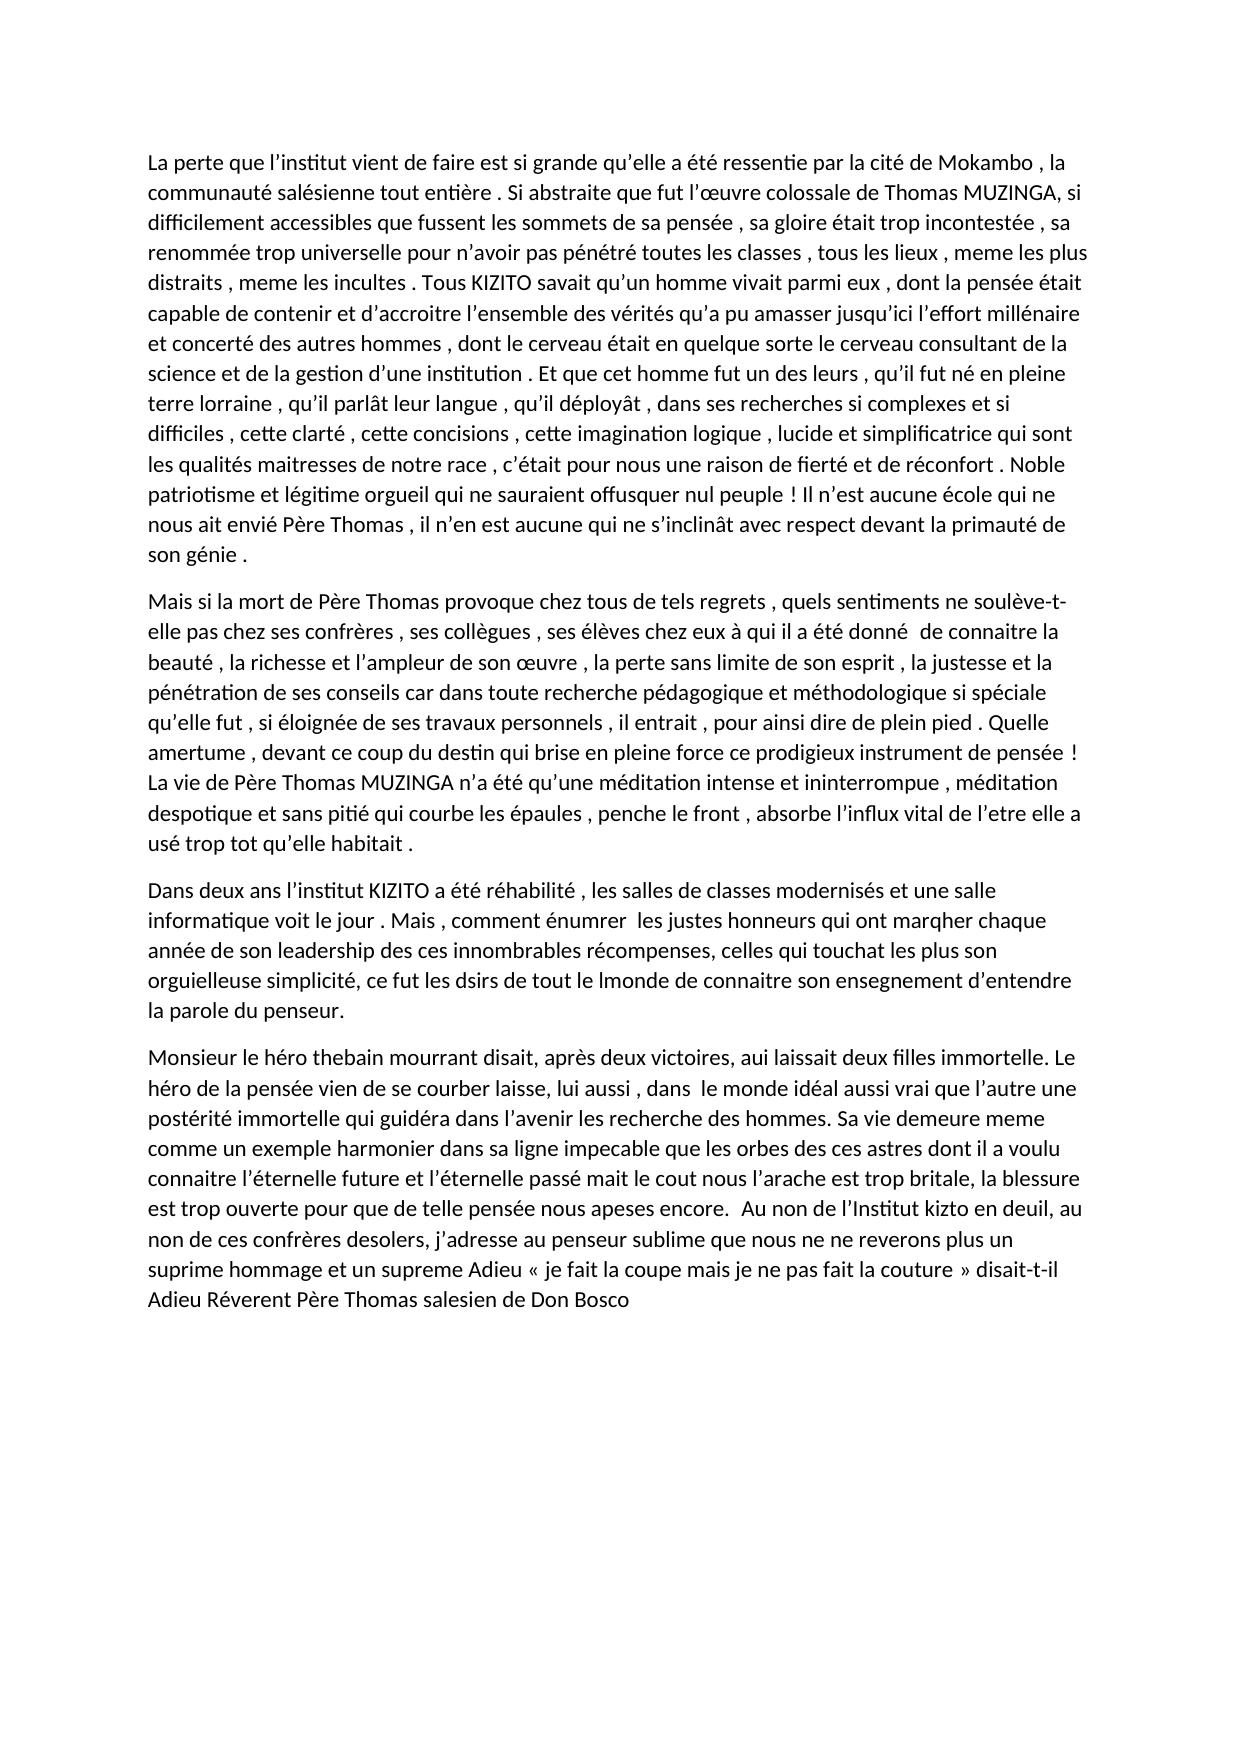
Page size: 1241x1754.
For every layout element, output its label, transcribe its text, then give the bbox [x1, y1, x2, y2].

text Dans deux ans l’institut KIZITO a été réhabilité , les salles de classes modernisés et une salle informatique voit le jour . Mais , comment énumrer les justes honneurs qui ont marqher chaque année de son leadership des ces innombrables récompenses, celles qui touchat les plus son orguielleuse simplicité, ce fut les dsirs de tout le lmonde de connaitre son ensegnement d’entendre la parole du penseur. [148, 876, 1093, 1024]
text Mais si la mort de Père Thomas provoque chez tous de tels regrets , quels sentiments ne soulève-t-elle pas chez ses confrères , ses collègues , ses élèves chez eux à qui il a été donné de connaitre la beauté , la richesse et l’ampleur de son œuvre , la perte sans limite de son esprit , la justesse et la pénétration de ses conseils car dans toute recherche pédagogique et méthodologique si spéciale qu’elle fut , si éloignée de ses travaux personnels , il entrait , pour ainsi dire de plein pied . Quelle amertume , devant ce coup du destin qui brise en pleine force ce prodigieux instrument de pensée ! La vie de Père Thomas MUZINGA n’a été qu’une méditation intense et ininterrompue , méditation despotique et sans pitié qui courbe les épaules , penche le front , absorbe l’influx vital de l’etre elle a usé trop tot qu’elle habitait . [148, 587, 1093, 857]
text La perte que l’institut vient de faire est si grande qu’elle a été ressentie par la cité de Mokambo , la communauté salésienne tout entière . Si abstraite que fut l’œuvre colossale de Thomas MUZINGA, si difficilement accessibles que fussent les sommets de sa pensée , sa gloire était trop incontestée , sa renommée trop universelle pour n’avoir pas pénétré toutes les classes , tous les lieux , meme les plus distraits , meme les incultes . Tous KIZITO savait qu’un homme vivait parmi eux , dont la pensée était capable de contenir et d’accroitre l’ensemble des vérités qu’a pu amasser jusqu’ici l’effort millénaire et concerté des autres hommes , dont le cerveau était en quelque sorte le cerveau consultant de la science et de la gestion d’une institution . Et que cet homme fut un des leurs , qu’il fut né en pleine terre lorraine , qu’il parlât leur langue , qu’il déployât , dans ses recherches si complexes et si difficiles , cette clarté , cette concisions , cette imagination logique , lucide et simplificatrice qui sont les qualités maitresses de notre race , c’était pour nous une raison de fierté et de réconfort . Noble patriotisme et légitime orgueil qui ne sauraient offusquer nul peuple ! Il n’est aucune école qui ne nous ait envié Père Thomas , il n’en est aucune qui ne s’inclinât avec respect devant la primauté de son génie . [148, 148, 1093, 568]
text Monsieur le héro thebain mourrant disait, après deux victoires, aui laissait deux filles immortelle. Le héro de la pensée vien de se courber laisse, lui aussi , dans le monde idéal aussi vrai que l’autre une postérité immortelle qui guidéra dans l’avenir les recherche des hommes. Sa vie demeure meme comme un exemple harmonier dans sa ligne impecable que les orbes des ces astres dont il a voulu connaitre l’éternelle future et l’éternelle passé mait le cout nous l’arache est trop britale, la blessure est trop ouverte pour que de telle pensée nous apeses encore. Au non de l’Institut kizto en deuil, au non de ces confrères desolers, j’adresse au penseur sublime que nous ne ne reverons plus un suprime hommage et un supreme Adieu « je fait la coupe mais je ne pas fait la couture » disait-t-il Adieu Réverent Père Thomas salesien de Don Bosco [148, 1043, 1093, 1313]
